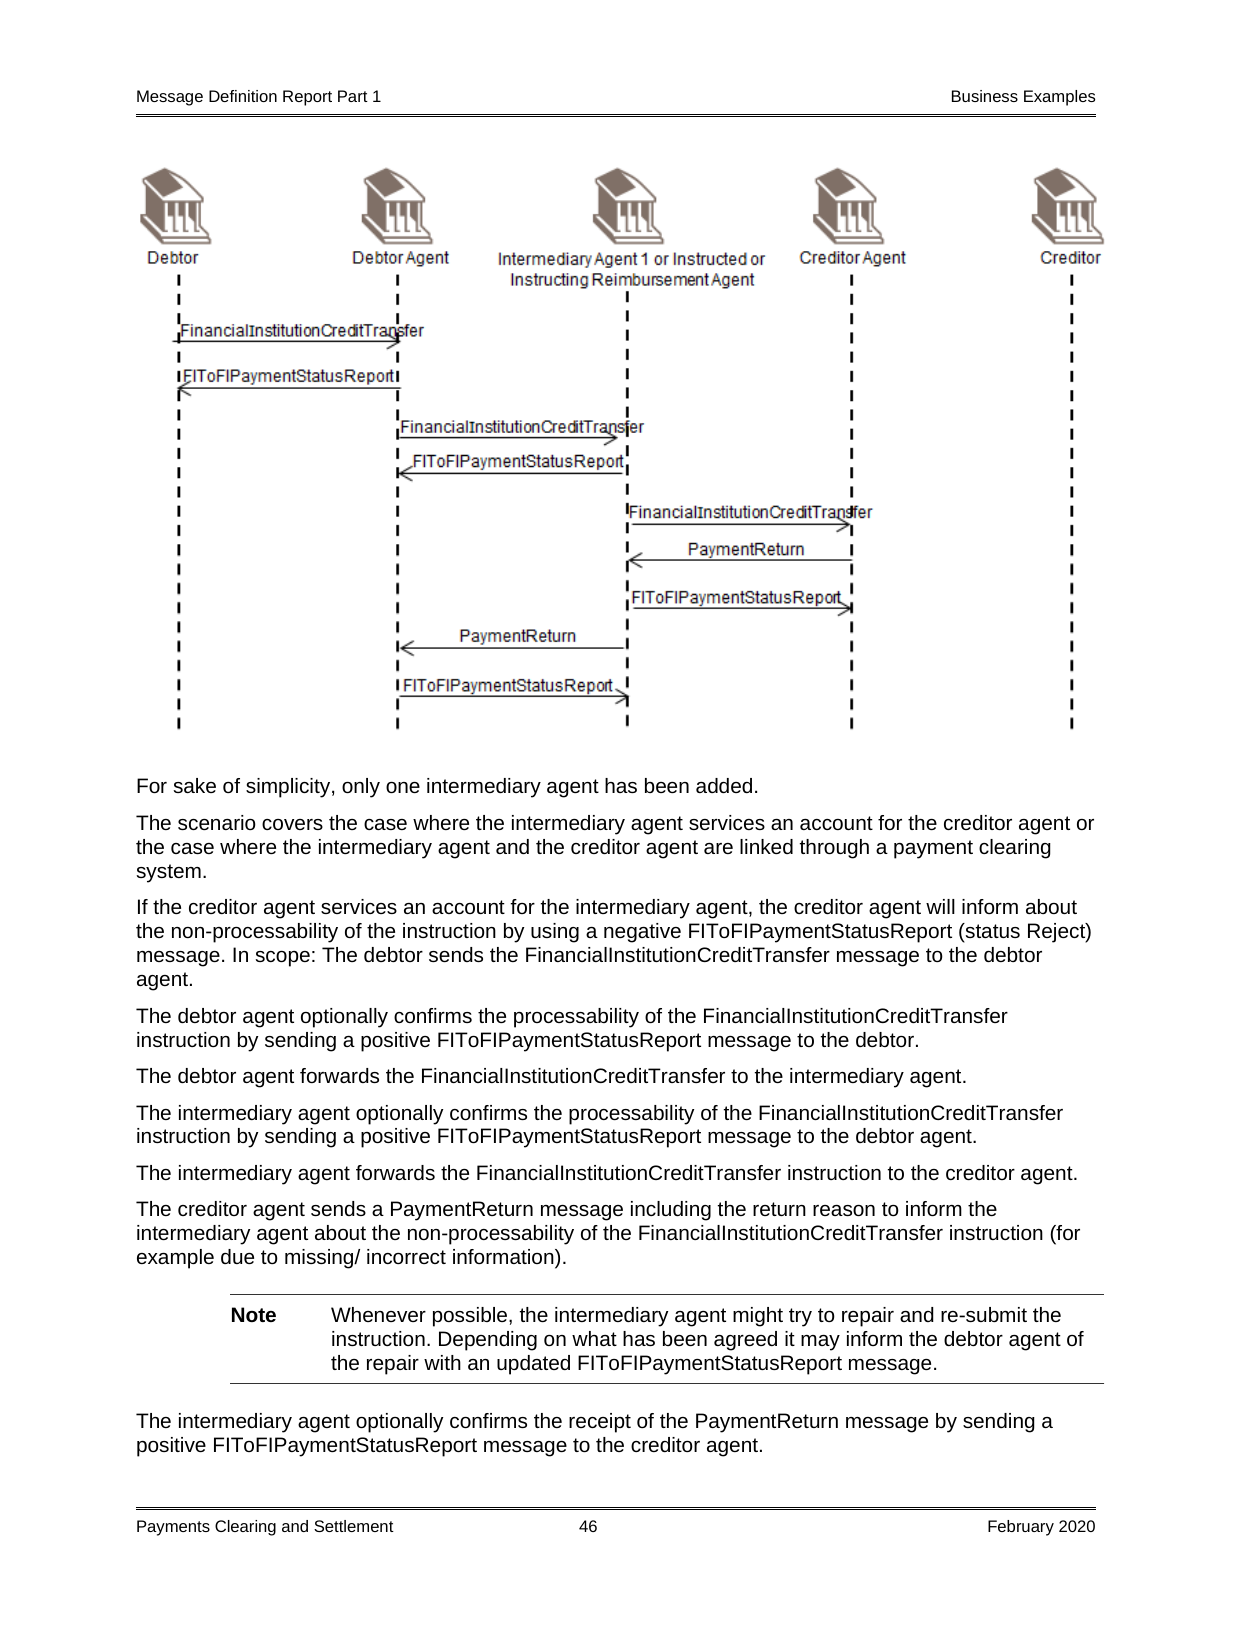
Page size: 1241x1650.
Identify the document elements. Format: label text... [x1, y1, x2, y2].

text The intermediary agent optionally confirms the receipt of the PaymentReturn message by sending a positive FIToFIPaymentStatusReport message to the creditor agent. [136, 1409, 1104, 1457]
text Whenever possible, the intermediary agent might try to repair and re-submit the instruction. Depending on what has been agreed it may inform the debtor agent of the repair with an updated FIToFIPaymentStatusReport message. [230, 1295, 1104, 1383]
picture [135, 140, 1105, 737]
text The intermediary agent optionally confirms the processability of the FinancialInstitutionCreditTransfer instruction by sending a positive FIToFIPaymentStatusReport message to the debtor agent. [136, 1100, 1104, 1148]
text The intermediary agent forwards the FinancialInstitutionCreditTransfer instruction to the creditor agent. [136, 1161, 1104, 1185]
text The debtor agent forwards the FinancialInstitutionCreditTransfer to the intermediary agent. [136, 1064, 1104, 1088]
text The creditor agent sends a PaymentReturn message including the return reason to inform the intermediary agent about the non-processability of the FinancialInstitutionCreditTransfer instruction (for example due to missing/ incorrect information). [136, 1197, 1104, 1269]
text The scenario covers the case where the intermediary agent services an account for the creditor agent or the case where the intermediary agent and the creditor agent are linked through a payment clearing system. [136, 811, 1104, 883]
text The debtor agent optionally confirms the processability of the FinancialInstitutionCreditTransfer instruction by sending a positive FIToFIPaymentStatusReport message to the debtor. [136, 1003, 1104, 1051]
text For sake of simplicity, only one intermediary agent has been added. [136, 774, 1104, 798]
text If the creditor agent services an account for the intermediary agent, the creditor agent will inform about the non-processability of the instruction by using a negative FIToFIPaymentStatusReport (status Reject) message. In scope: The debtor sends the FinancialInstitutionCreditTransfer message to the debtor agent. [136, 895, 1104, 991]
